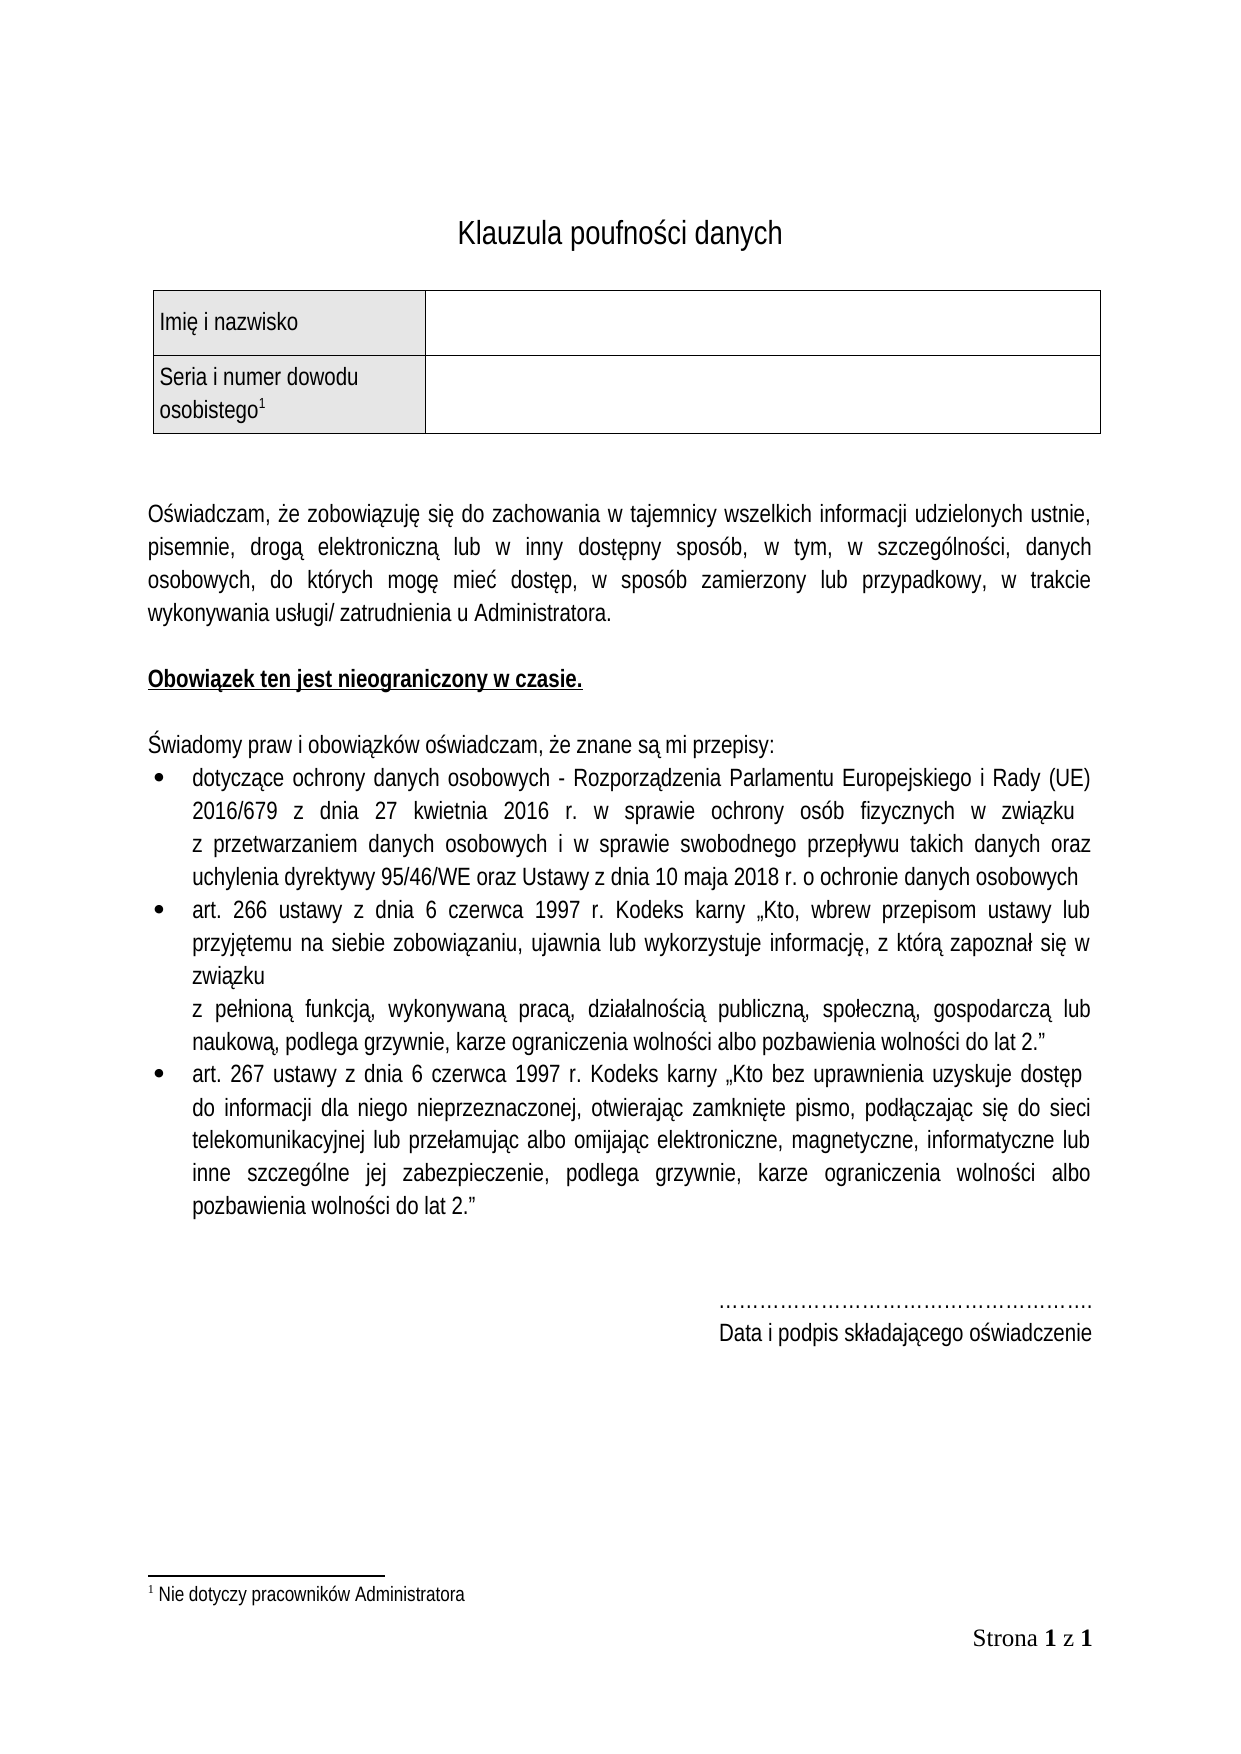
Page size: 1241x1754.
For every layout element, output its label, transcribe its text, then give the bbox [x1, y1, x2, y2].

table_cell [426, 356, 1100, 433]
text Świadomy praw i obowiązków oświadczam, że znane są mi przepisy: [148, 730, 1093, 758]
text Oświadczam, że zobowiązuję się do zachowania w tajemnicy wszelkich informacji udzielonych ustnie, pisemnie, drogą elektroniczną lub w inny dostępny sposób, w tym, w szczególności, danych osobowych, do których mogę mieć dostęp, w sposób zamierzony lub przypadkowy, w trakcie wykonywania usługi/ zatrudnienia u Administratora. [148, 499, 1093, 627]
text ………………………………………………. [148, 1285, 1093, 1313]
table_header Imię i nazwisko [154, 291, 425, 355]
list art. 266 ustawy z dnia 6 czerwca 1997 r. Kodeks karny „Kto, wbrew przepisom ustawy lub przyjętemu na siebie zobowiązaniu, ujawnia lub wykorzystuje informację, z którą zapoznał się w związku z pełnioną funkcją, wykonywaną pracą, działalnością publiczną, społeczną, gospodarczą lub naukową, podlega grzywnie, karze ograniczenia wolności albo pozbawienia wolności do lat 2.” [154, 895, 1093, 1055]
list art. 267 ustawy z dnia 6 czerwca 1997 r. Kodeks karny „Kto bez uprawnienia uzyskuje dostęp do informacji dla niego nieprzeznaczonej, otwierając zamknięte pismo, podłączając się do sieci telekomunikacyjnej lub przełamując albo omijając elektroniczne, magnetyczne, informatyczne lub inne szczególne jej zabezpieczenie, podlega grzywnie, karze ograniczenia wolności albo pozbawienia wolności do lat 2.” [154, 1059, 1093, 1220]
text Klauzula poufności danych [148, 213, 1093, 252]
text Obowiązek ten jest nieograniczony w czasie. [148, 664, 1093, 693]
table_header [426, 291, 1100, 355]
list dotyczące ochrony danych osobowych - Rozporządzenia Parlamentu Europejskiego i Rady (UE) 2016/679 z dnia 27 kwietnia 2016 r. w sprawie ochrony osób fizycznych w związku z przetwarzaniem danych osobowych i w sprawie swobodnego przepływu takich danych oraz uchylenia dyrektywy 95/46/WE oraz Ustawy z dnia 10 maja 2018 r. o ochronie danych osobowych [154, 763, 1093, 890]
table_cell Seria i numer dowodu osobistego [154, 356, 425, 433]
text Data i podpis składającego oświadczenie [148, 1318, 1093, 1346]
